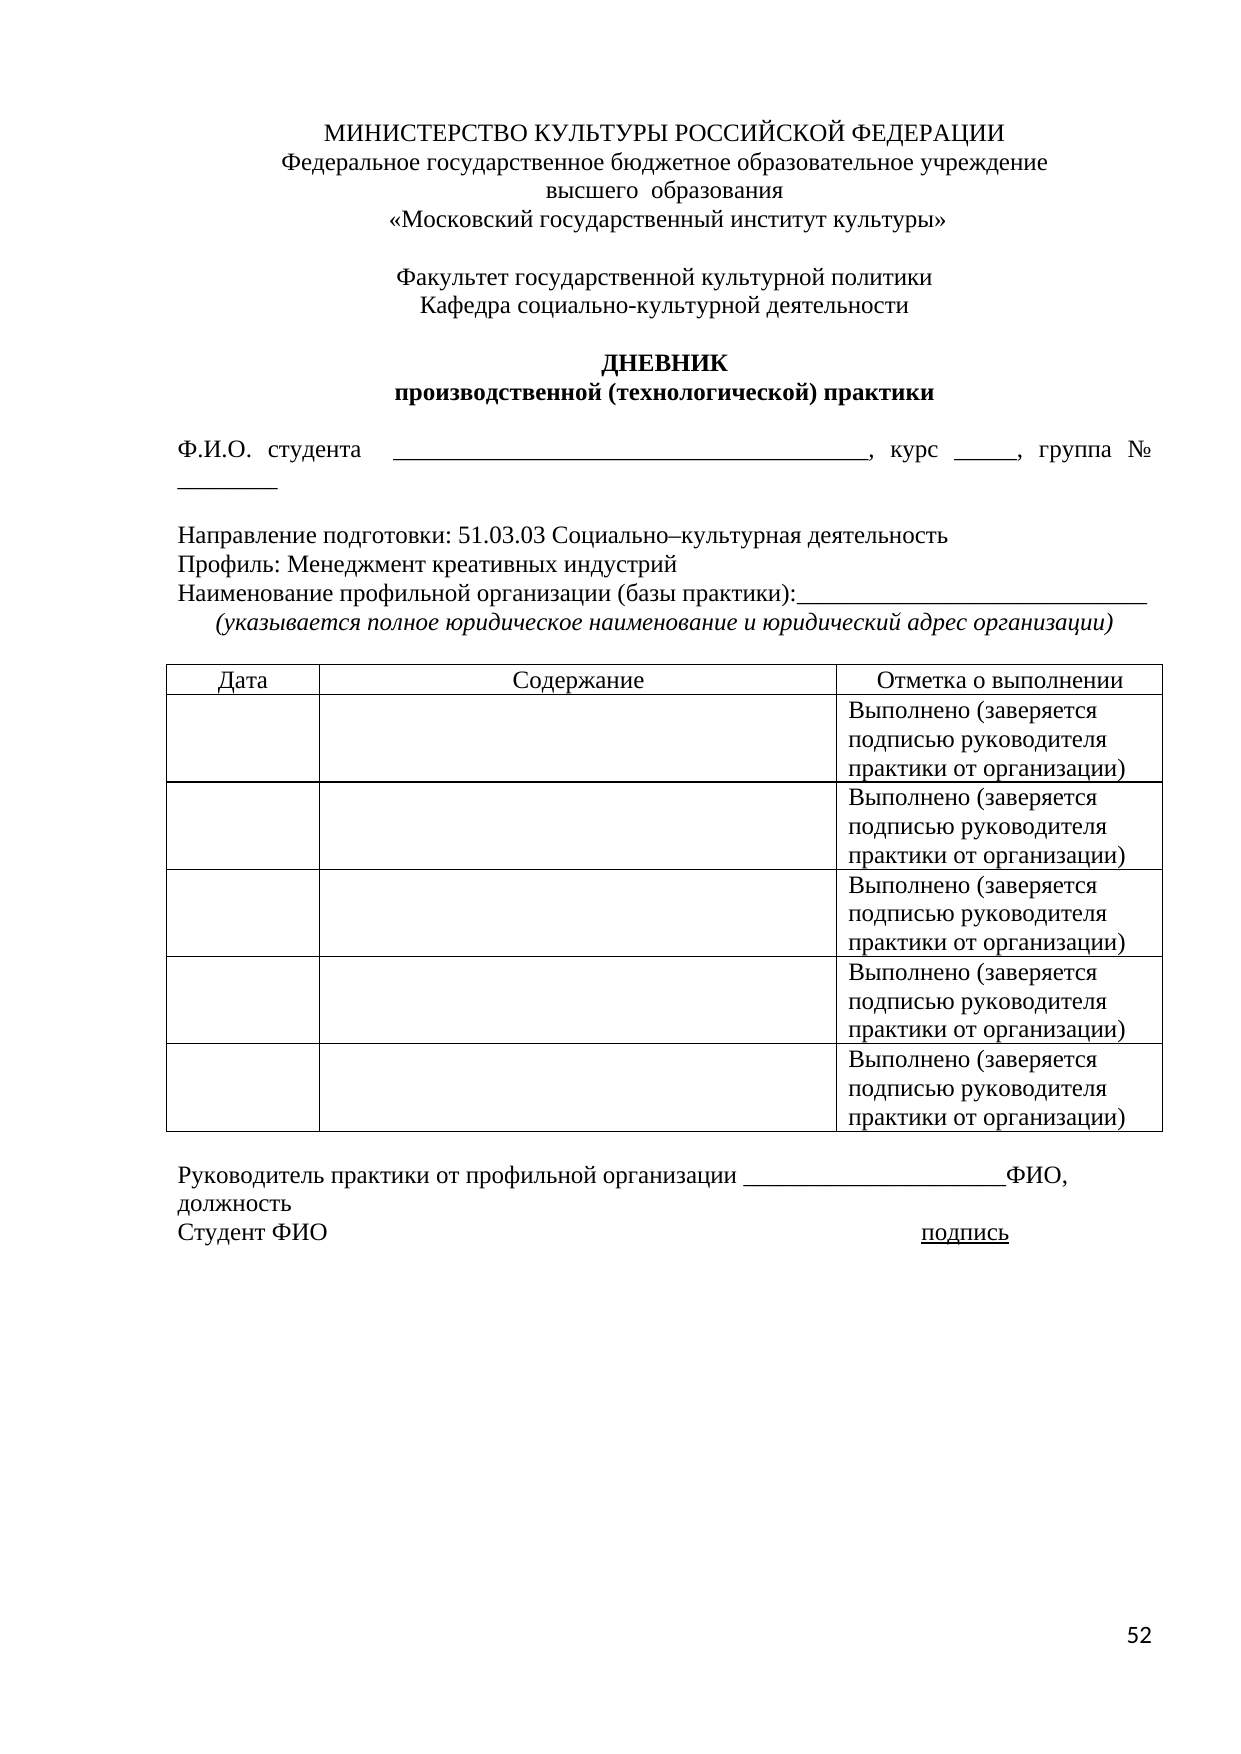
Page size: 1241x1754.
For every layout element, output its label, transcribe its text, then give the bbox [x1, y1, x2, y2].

table_cell [167, 957, 319, 1043]
table_cell [320, 695, 836, 781]
text производственной (технологической) практики [177, 377, 1152, 406]
table_cell Выполнено (заверяется подписью руководителя практики от организации) [837, 957, 1162, 1043]
table_cell Выполнено (заверяется подписью руководителя практики от организации) [837, 1044, 1162, 1131]
table_cell [320, 783, 836, 869]
table_cell Выполнено (заверяется подписью руководителя практики от организации) [837, 695, 1162, 781]
table_cell [167, 783, 319, 869]
text Наименование профильной организации (базы практики):____________________________ [177, 578, 1152, 607]
text Студент ФИО подпись [177, 1217, 1152, 1246]
table_cell [320, 957, 836, 1043]
text Федеральное государственное бюджетное образовательное учреждение [177, 147, 1152, 176]
text МИНИСТЕРСТВО КУЛЬТУРЫ РОССИЙСКОЙ ФЕДЕРАЦИИ [177, 118, 1152, 147]
table_cell Выполнено (заверяется подписью руководителя практики от организации) [837, 870, 1162, 956]
table_cell Выполнено (заверяется подписью руководителя практики от организации) [837, 783, 1162, 869]
table_cell [167, 870, 319, 956]
table_header Дата [167, 665, 319, 694]
table_cell [167, 695, 319, 781]
table_cell [167, 1044, 319, 1131]
text Профиль: Менеджмент креативных индустрий [177, 549, 1152, 578]
table_cell [320, 870, 836, 956]
text высшего образования [177, 176, 1152, 204]
text Руководитель практики от профильной организации _____________________ФИО, должность [177, 1160, 1152, 1217]
table_header Отметка о выполнении [837, 665, 1162, 694]
text ДНЕВНИК [177, 348, 1152, 377]
table_header Содержание [320, 665, 836, 694]
text «Московский государственный институт культуры» [177, 204, 1152, 233]
text Кафедра социально-культурной деятельности [177, 291, 1152, 319]
table_cell [320, 1044, 836, 1131]
text Факультет государственной культурной политики [177, 262, 1152, 291]
text Ф.И.О. студента ______________________________________, курс _____, группа № ________ [177, 434, 1152, 492]
text Направление подготовки: 51.03.03 Социально–культурная деятельность [177, 521, 1152, 549]
text (указывается полное юридическое наименование и юридический адрес организации) [177, 607, 1152, 636]
